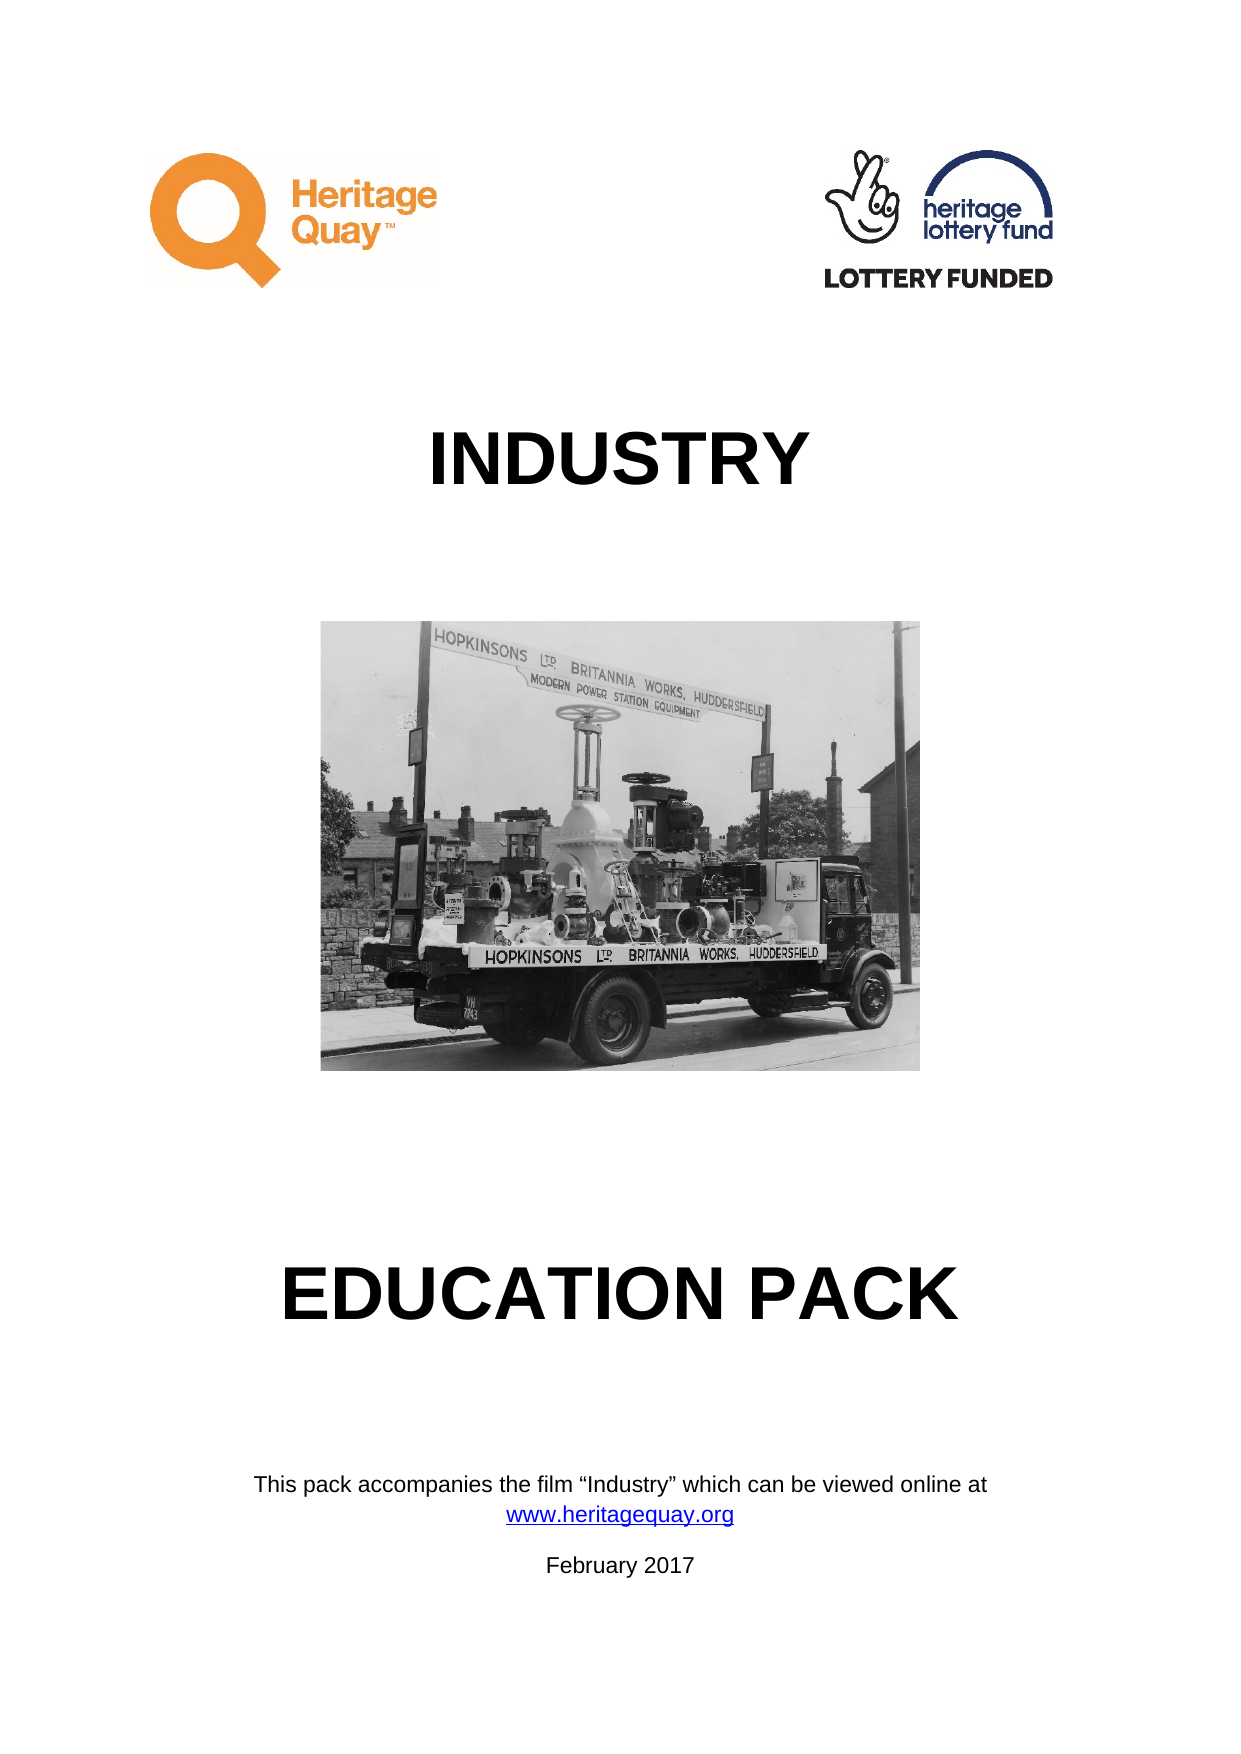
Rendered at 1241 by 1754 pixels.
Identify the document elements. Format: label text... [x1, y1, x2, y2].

text February 2017 [150, 1552, 1090, 1578]
text INDUSTRY [150, 414, 1090, 500]
picture [825, 150, 1053, 288]
picture [320, 621, 920, 1071]
picture [150, 153, 437, 288]
text EDUCATION PACK [150, 1249, 1090, 1335]
text This pack accompanies the film “Industry” which can be viewed online at www.heritagequay.org [150, 1471, 1090, 1527]
